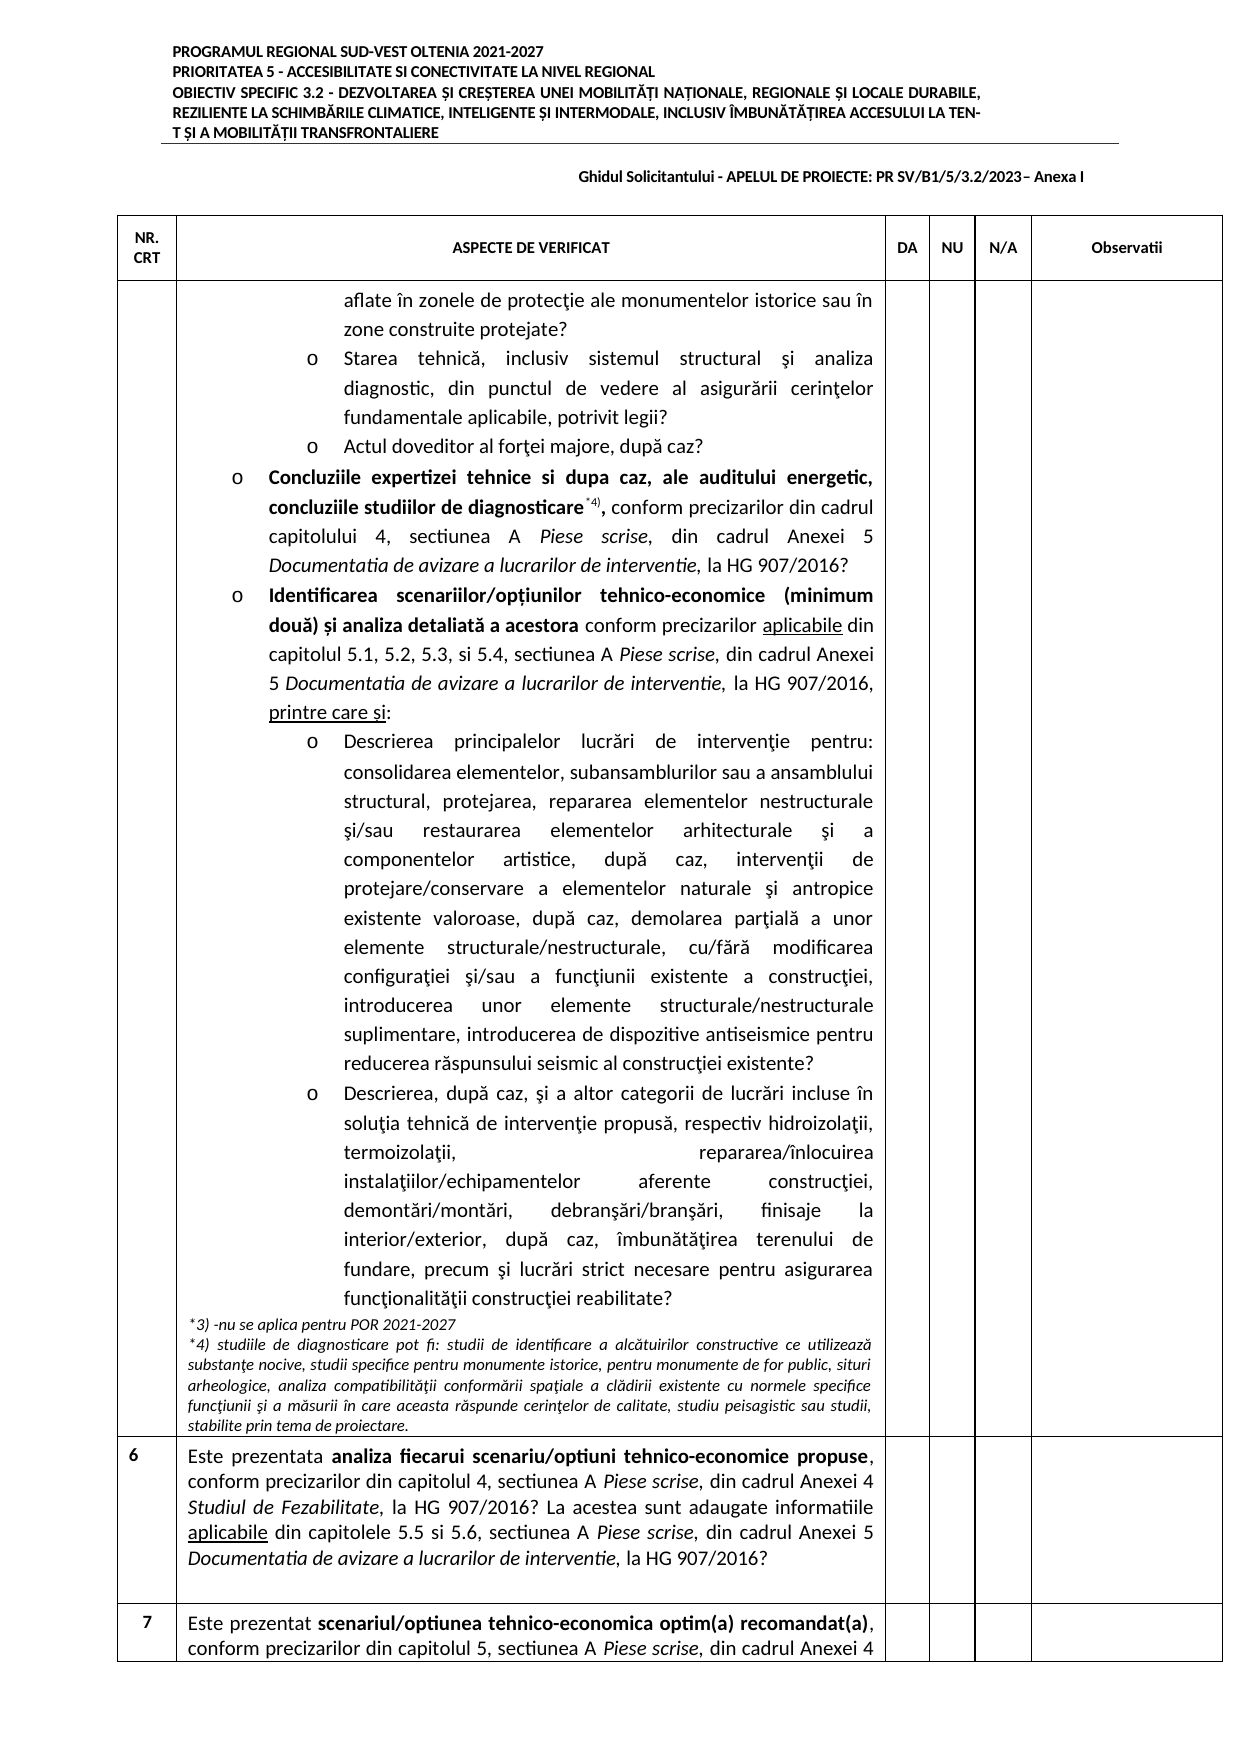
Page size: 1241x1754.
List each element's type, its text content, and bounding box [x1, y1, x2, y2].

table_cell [177, 281, 885, 1436]
table_cell [976, 1604, 1031, 1661]
table_cell [1032, 1437, 1222, 1603]
table_header N/A [976, 216, 1031, 279]
table_cell [886, 281, 929, 1436]
table_header ASPECTE DE VERIFICAT [177, 216, 885, 279]
table_cell [976, 281, 1031, 1436]
table_header DA [886, 216, 929, 279]
table_cell [930, 281, 974, 1436]
table_header NR. CRT [118, 216, 176, 279]
table_cell 6 [118, 1437, 176, 1603]
table_cell [886, 1437, 929, 1603]
table_cell 7 [118, 1604, 176, 1661]
table_cell Este prezentata analiza fiecarui scenariu/optiuni tehnico-economice propuse, conform precizarilor din capitolul 4, sectiunea A Piese scrise, din cadrul Anexei 4 Studiul de Fezabilitate, la HG 907/2016? La acestea sunt adaugate informatiile aplicabile din capitolele 5.5 si 5.6, sectiunea A Piese scrise, din cadrul Anexei 5 Documentatia de avizare a lucrarilor de interventie, la HG 907/2016? [177, 1437, 885, 1603]
table_cell 5 [118, 281, 176, 1436]
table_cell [177, 1604, 885, 1661]
table_header Observatii [1032, 216, 1222, 279]
table_cell [930, 1437, 974, 1603]
table_cell [930, 1604, 974, 1661]
table_cell [1032, 281, 1222, 1436]
table_cell [976, 1437, 1031, 1603]
table_cell [1032, 1604, 1222, 1661]
table_header NU [930, 216, 974, 279]
table_cell [886, 1604, 929, 1661]
